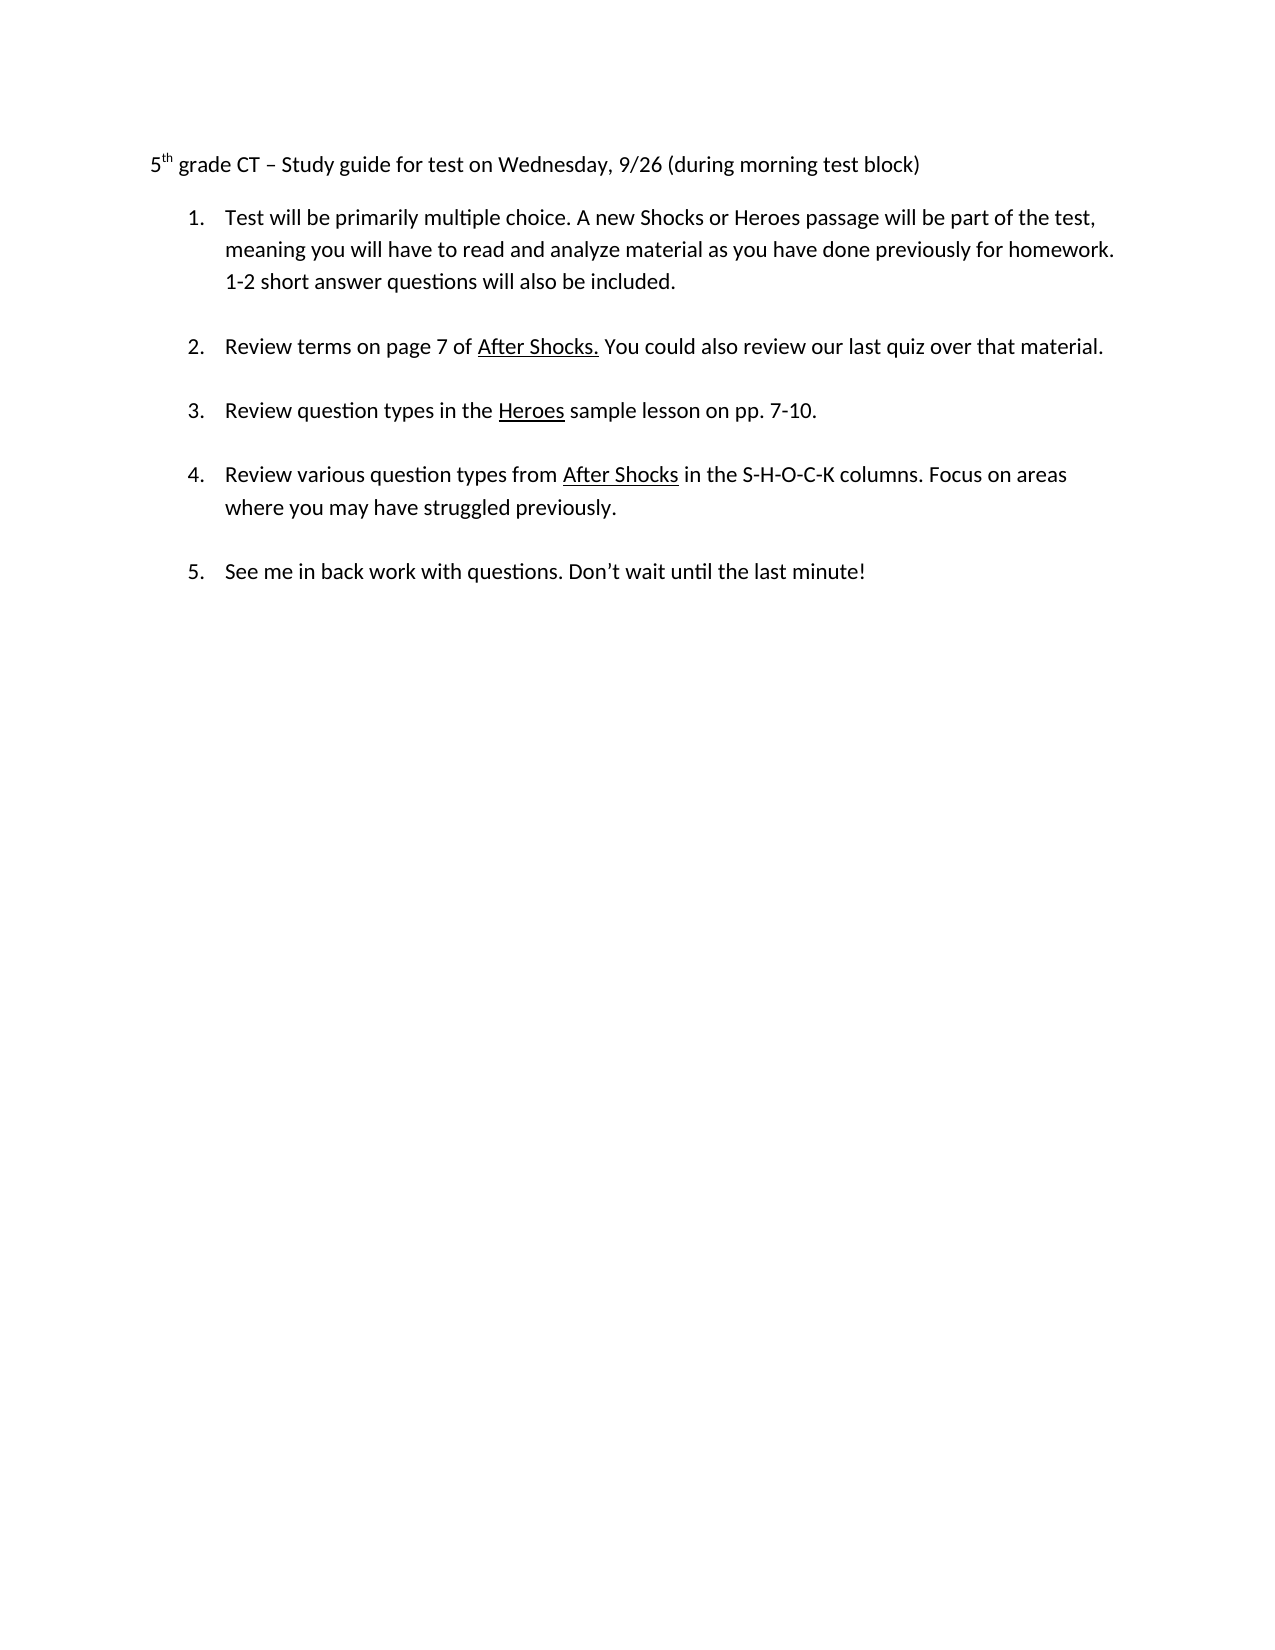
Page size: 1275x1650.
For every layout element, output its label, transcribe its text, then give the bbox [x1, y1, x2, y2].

list Review question types in the Heroes sample lesson on pp. 7-10. [187, 396, 1125, 424]
text 5th grade CT – Study guide for test on Wednesday, 9/26 (during morning test block) [150, 150, 1125, 178]
list Test will be primarily multiple choice. A new Shocks or Heroes passage will be part of the test, meaning you will have to read and analyze material as you have done previously for homework. 1-2 short answer questions will also be included. [187, 203, 1125, 295]
list Review terms on page 7 of After Shocks. You could also review our last quiz over that material. [187, 332, 1125, 360]
list Review various question types from After Shocks in the S-H-O-C-K columns. Focus on areas where you may have struggled previously. [187, 461, 1125, 521]
list See me in back work with questions. Don’t wait until the last minute! [187, 557, 1125, 585]
